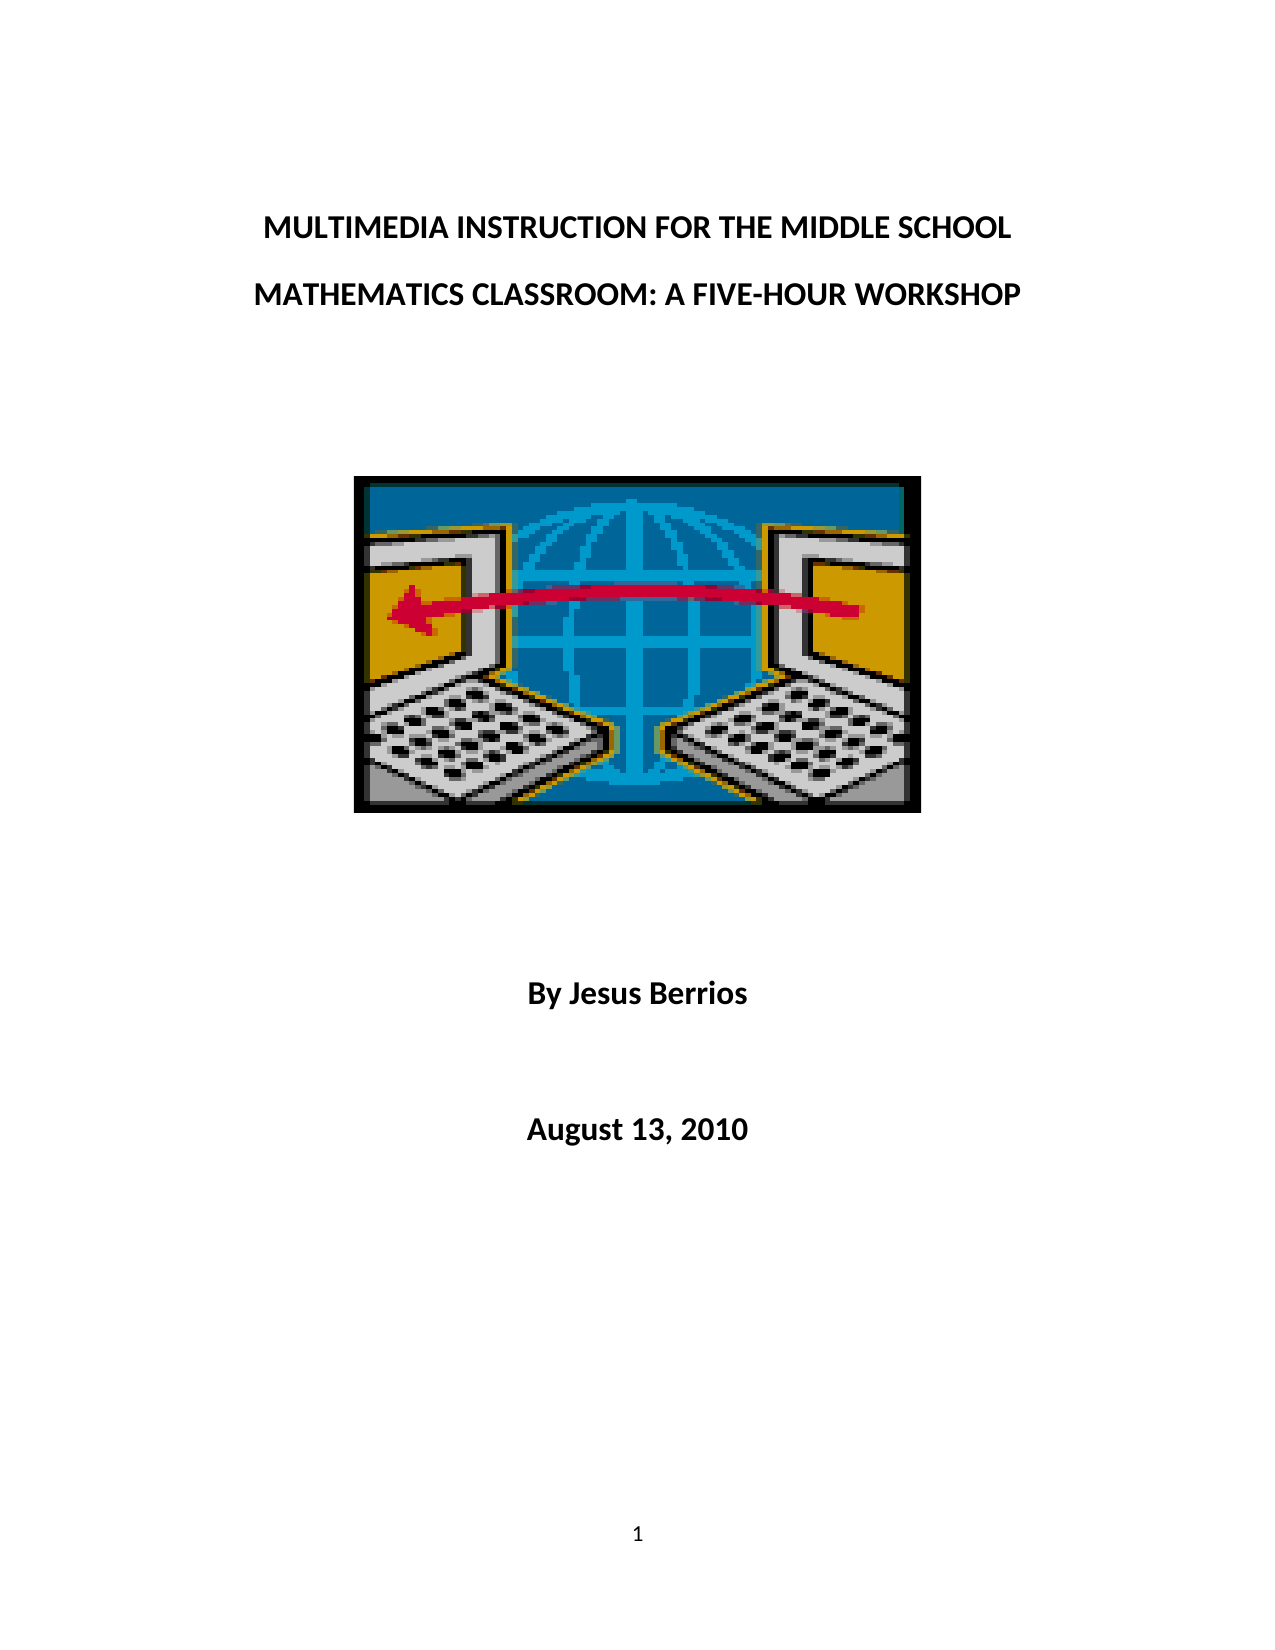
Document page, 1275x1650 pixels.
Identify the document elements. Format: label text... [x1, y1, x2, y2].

picture [353, 476, 922, 813]
text MATHEMATICS CLASSROOM: A FIVE-HOUR WORKSHOP [150, 273, 1125, 314]
text By Jesus Berrios [150, 972, 1125, 1013]
text August 13, 2010 [150, 1108, 1125, 1148]
text MULTIMEDIA INSTRUCTION FOR THE MIDDLE SCHOOL [150, 206, 1125, 247]
